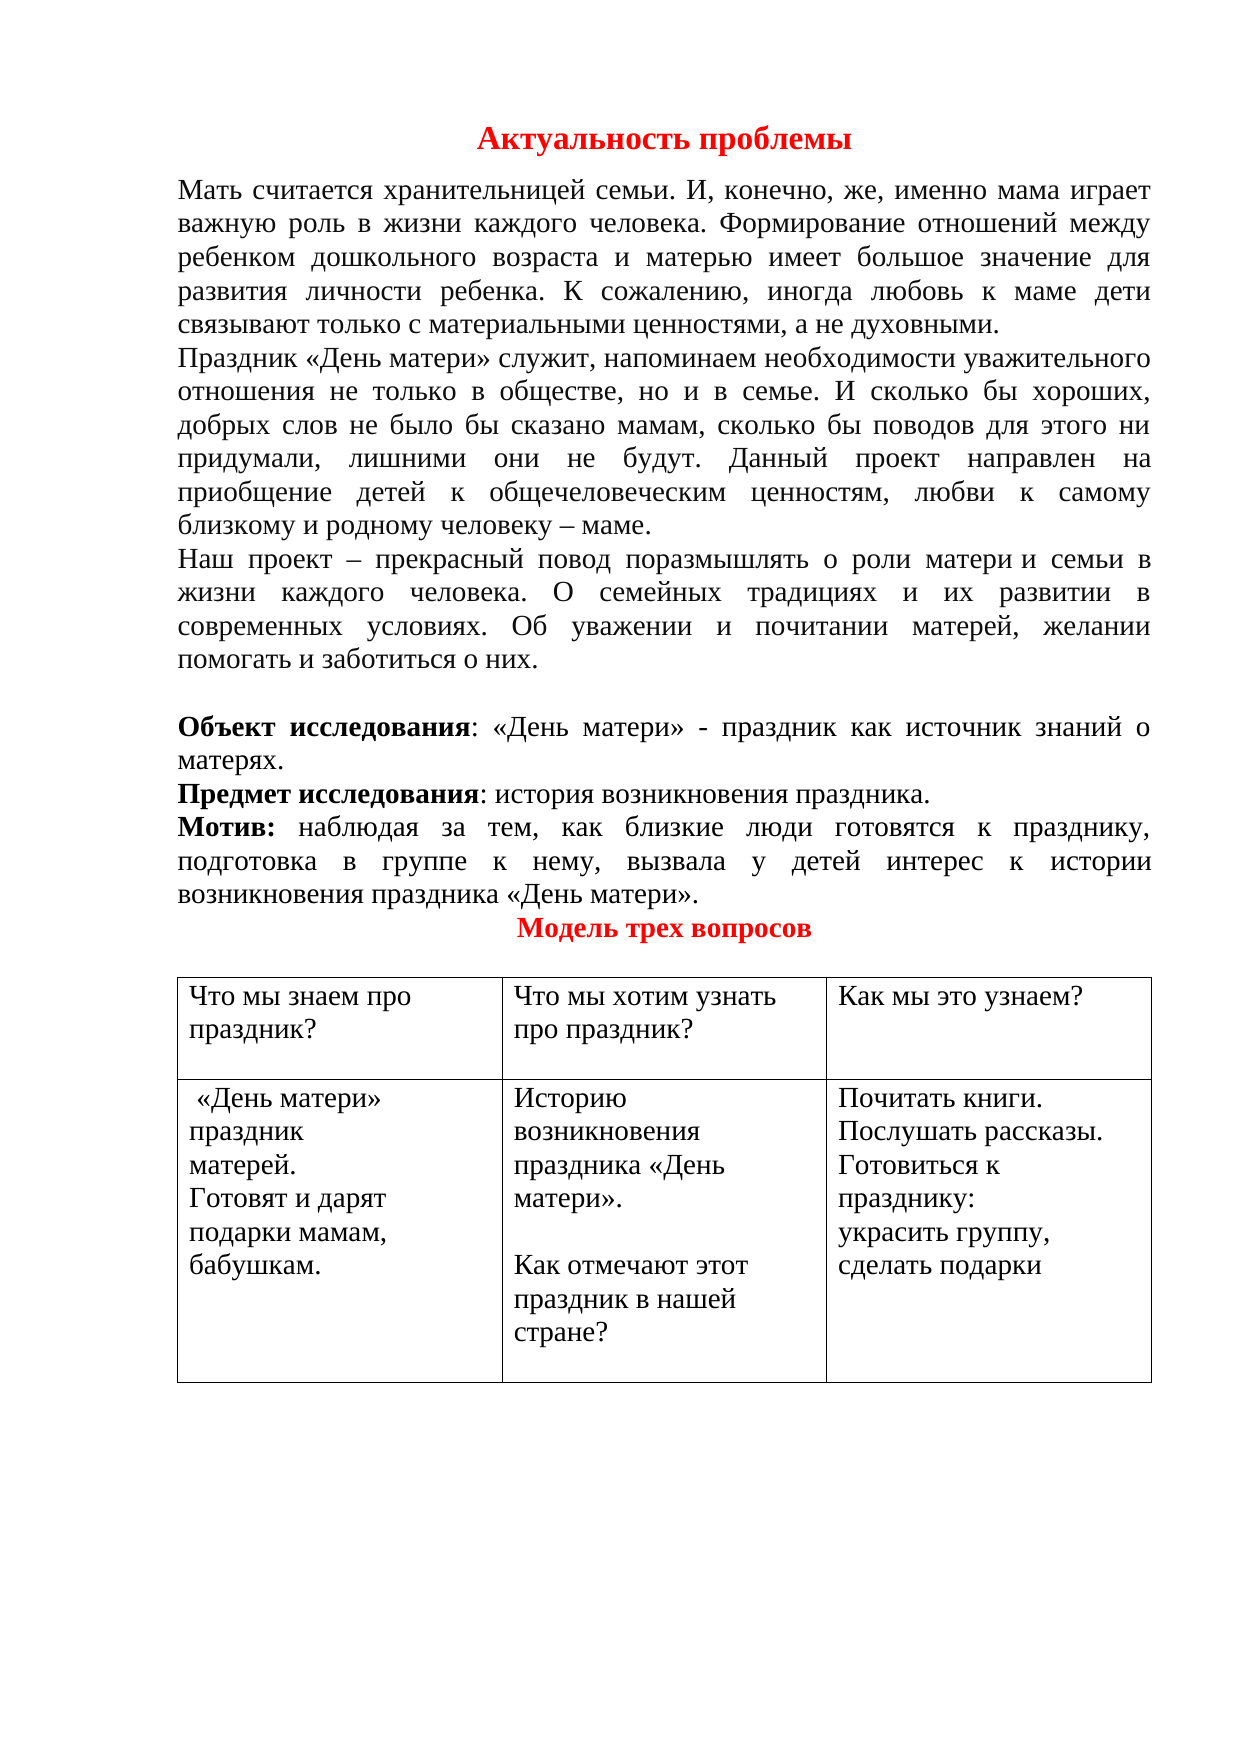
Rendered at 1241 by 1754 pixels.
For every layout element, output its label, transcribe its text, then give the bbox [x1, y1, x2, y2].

table_cell Историю возникновения праздника «День матери». Как отмечают этот праздник в нашей стране? [503, 1080, 826, 1382]
text Мать считается хранительницей семьи. И, конечно, же, именно мама играет важную роль в жизни каждого человека. Формирование отношений между ребенком дошкольного возраста и матерью имеет большое значение для развития личности ребенка. К сожалению, иногда любовь к маме дети связывают только с материальными ценностями, а не духовными. [177, 172, 1152, 340]
text Предмет исследования: история возникновения праздника. [177, 776, 1152, 809]
table_cell Почитать книги. Послушать рассказы. Готовиться к празднику: украсить группу, сделать подарки [827, 1080, 1151, 1382]
table_header Что мы хотим узнать про праздник? [503, 978, 826, 1079]
text Мотив: наблюдая за тем, как близкие люди готовятся к празднику, подготовка в группе к нему, вызвала у детей интерес к истории возникновения праздника «День матери». [177, 809, 1152, 910]
table_cell «День матери» праздник матерей. Готовят и дарят подарки мамам, бабушкам. [178, 1080, 502, 1382]
table_header Что мы знаем про праздник? [178, 978, 502, 1079]
text Актуальность проблемы [177, 118, 1152, 156]
text Праздник «День матери» служит, напоминаем необходимости уважительного отношения не только в обществе, но и в семье. И сколько бы хороших, добрых слов не было бы сказано мамам, сколько бы поводов для этого ни придумали, лишними они не будут. Данный проект направлен на приобщение детей к общечеловеческим ценностям, любви к самому близкому и родному человеку – маме. [177, 340, 1152, 541]
text Объект исследования: «День матери» - праздник как источник знаний о матерях. [177, 709, 1152, 776]
text Модель трех вопросов [177, 910, 1152, 943]
text Наш проект – прекрасный повод поразмышлять о роли матери и семьи в жизни каждого человека. О семейных традициях и их развитии в современных условиях. Об уважении и почитании матерей, желании помогать и заботиться о них. [177, 541, 1152, 675]
table_header Как мы это узнаем? [827, 978, 1151, 1079]
